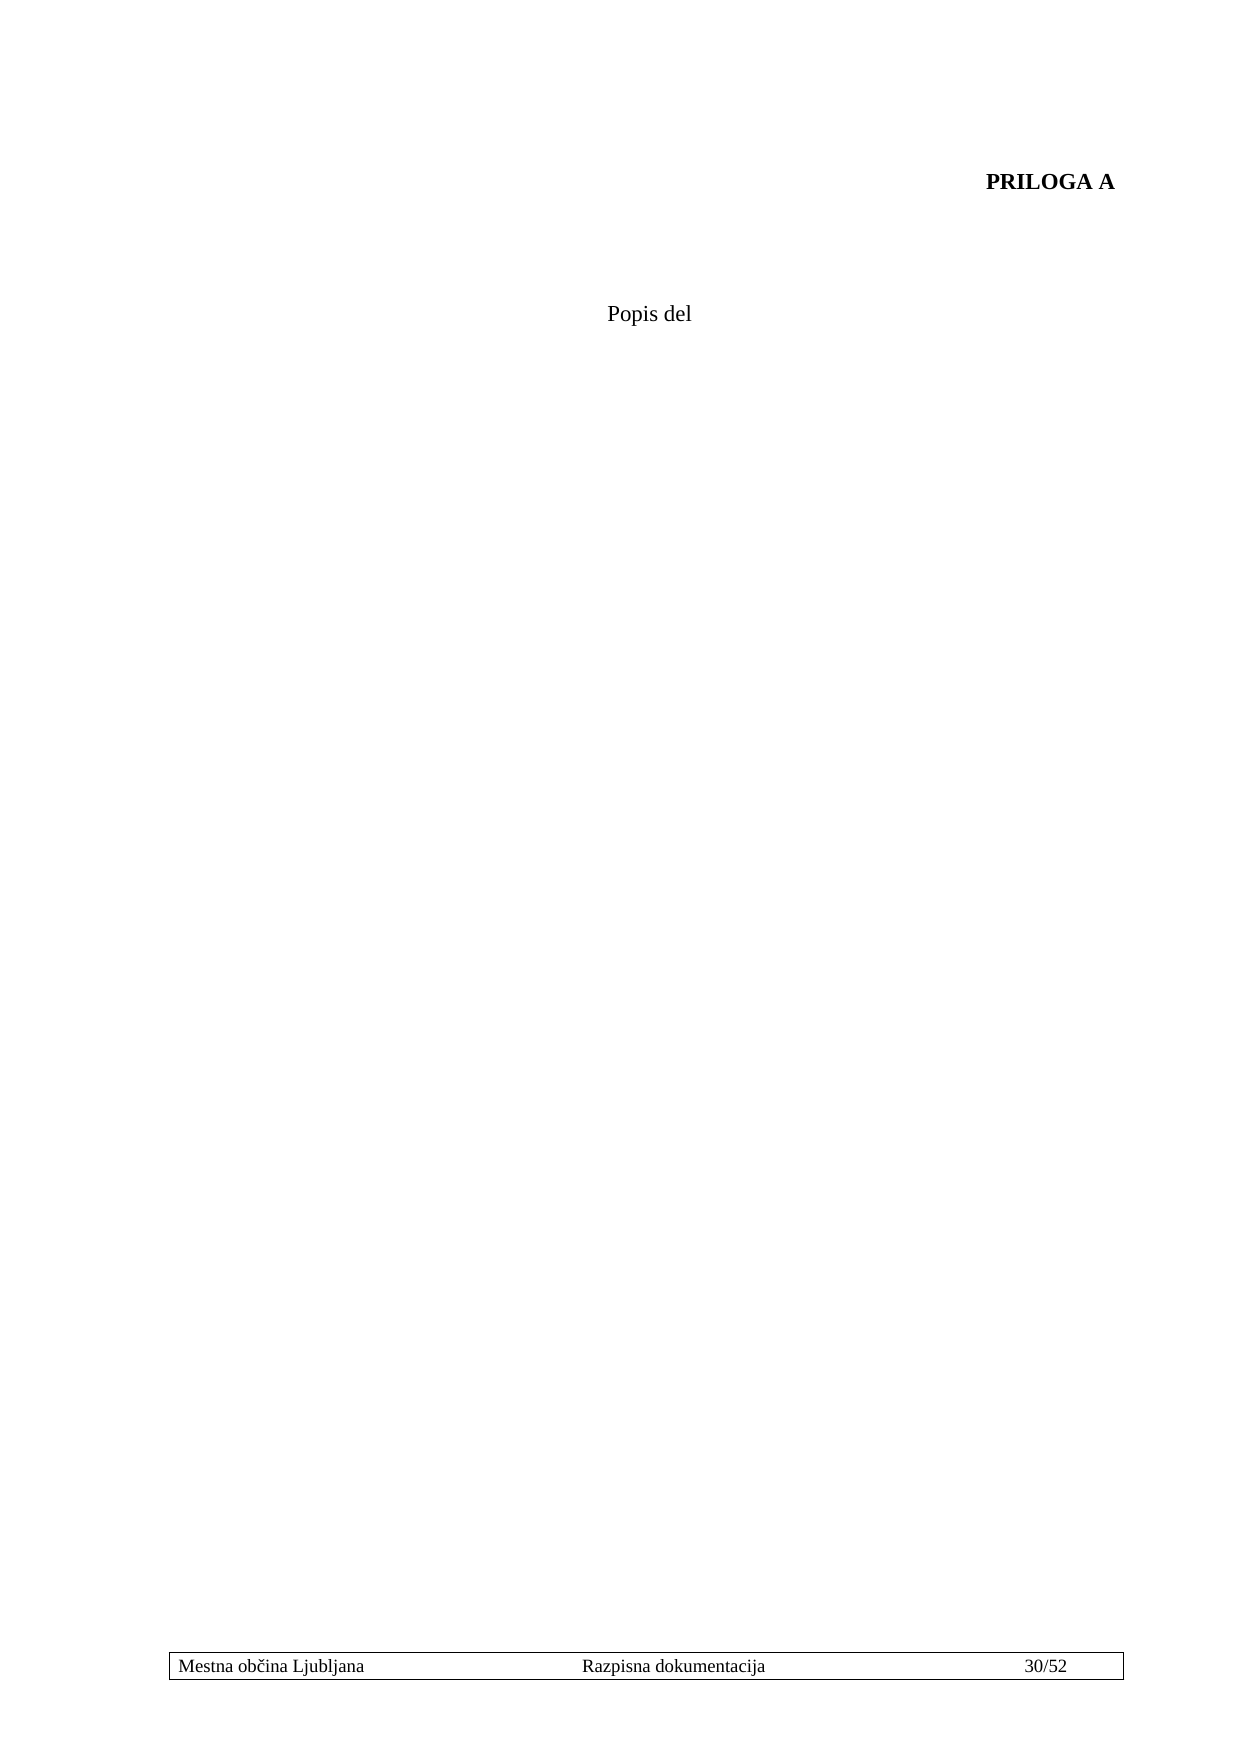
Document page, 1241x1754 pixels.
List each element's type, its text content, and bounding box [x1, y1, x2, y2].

text Popis del [184, 300, 1115, 326]
text PRILOGA A [66, 168, 1115, 194]
